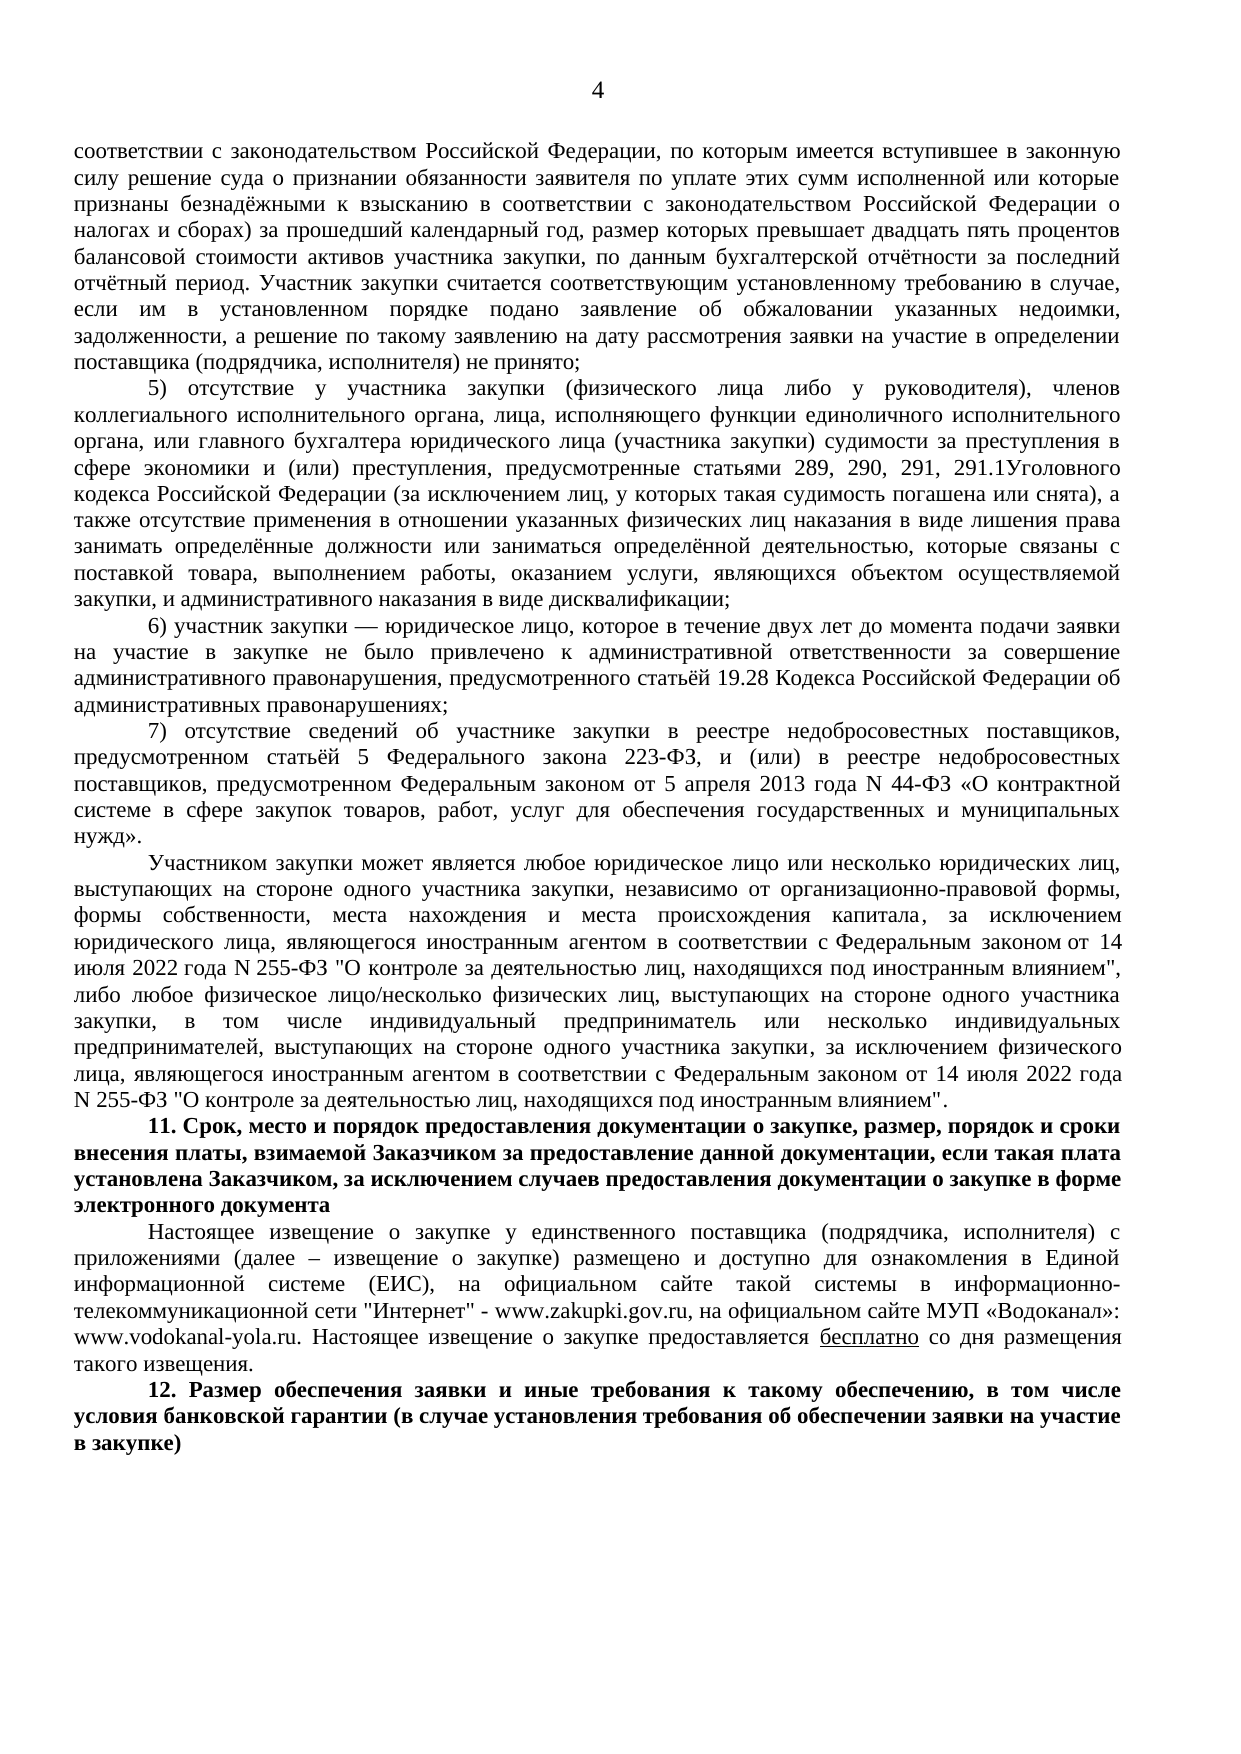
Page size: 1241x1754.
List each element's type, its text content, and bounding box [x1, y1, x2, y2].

text 5) отсутствие у участника закупки (физического лица либо у руководителя), членов коллегиального исполнительного органа, лица, исполняющего функции единоличного исполнительного органа, или главного бухгалтера юридического лица (участника закупки) судимости за преступления в сфере экономики и (или) преступления, предусмотренные статьями 289, 290, 291, 291.1Уголовного кодекса Российской Федерации (за исключением лиц, у которых такая судимость погашена или снята), а также отсутствие применения в отношении указанных физических лиц наказания в виде лишения права занимать определённые должности или заниматься определённой деятельностью, которые связаны с поставкой товара, выполнением работы, оказанием услуги, являющихся объектом осуществляемой закупки, и административного наказания в виде дисквалификации; [74, 374, 1122, 612]
text 12. Размер обеспечения заявки и иные требования к такому обеспечению, в том числе условия банковской гарантии (в случае установления требования об обеспечении заявки на участие в закупке) [74, 1376, 1122, 1455]
text 7) отсутствие сведений об участнике закупки в реестре недобросовестных поставщиков, предусмотренном статьёй 5 Федерального закона 223-ФЗ, и (или) в реестре недобросовестных поставщиков, предусмотренном Федеральным законом от 5 апреля 2013 года N 44-ФЗ «О контрактной системе в сфере закупок товаров, работ, услуг для обеспечения государственных и муниципальных нужд». [74, 717, 1122, 849]
text 6) участник закупки — юридическое лицо, которое в течение двух лет до момента подачи заявки на участие в закупке не было привлечено к административной ответственности за совершение административного правонарушения, предусмотренного статьёй 19.28 Кодекса Российской Федерации об административных правонарушениях; [74, 612, 1122, 717]
text Участником закупки может является любое юридическое лицо или несколько юридических лиц, выступающих на стороне одного участника закупки, независимо от организационно-правовой формы, формы собственности, места нахождения и места происхождения капитала, за исключением юридического лица, являющегося иностранным агентом в соответствии с Федеральным законом от 14 июля 2022 года N 255-ФЗ "О контроле за деятельностью лиц, находящихся под иностранным влиянием", либо любое физическое лицо/несколько физических лиц, выступающих на стороне одного участника закупки, в том числе индивидуальный предприниматель или несколько индивидуальных предпринимателей, выступающих на стороне одного участника закупки, за исключением физического лица, являющегося иностранным агентом в соответствии с Федеральным законом от 14 июля 2022 года N 255-ФЗ "О контроле за деятельностью лиц, находящихся под иностранным влиянием". [74, 849, 1122, 1112]
text 11. Срок, место и порядок предоставления документации о закупке, размер, порядок и сроки внесения платы, взимаемой Заказчиком за предоставление данной документации, если такая плата установлена Заказчиком, за исключением случаев предоставления документации о закупке в форме электронного документа [74, 1112, 1122, 1218]
text Настоящее извещение о закупке у единственного поставщика (подрядчика, исполнителя) с приложениями (далее – извещение о закупке) размещено и доступно для ознакомления в Единой информационной системе (ЕИС), на официальном сайте такой системы в информационно-телекоммуникационной сети "Интернет" - www.zakupki.gov.ru, на официальном сайте МУП «Водоканал»: www.vodokanal-yola.ru. Настоящее извещение о закупке предоставляется бесплатно со дня размещения такого извещения. [74, 1218, 1122, 1376]
